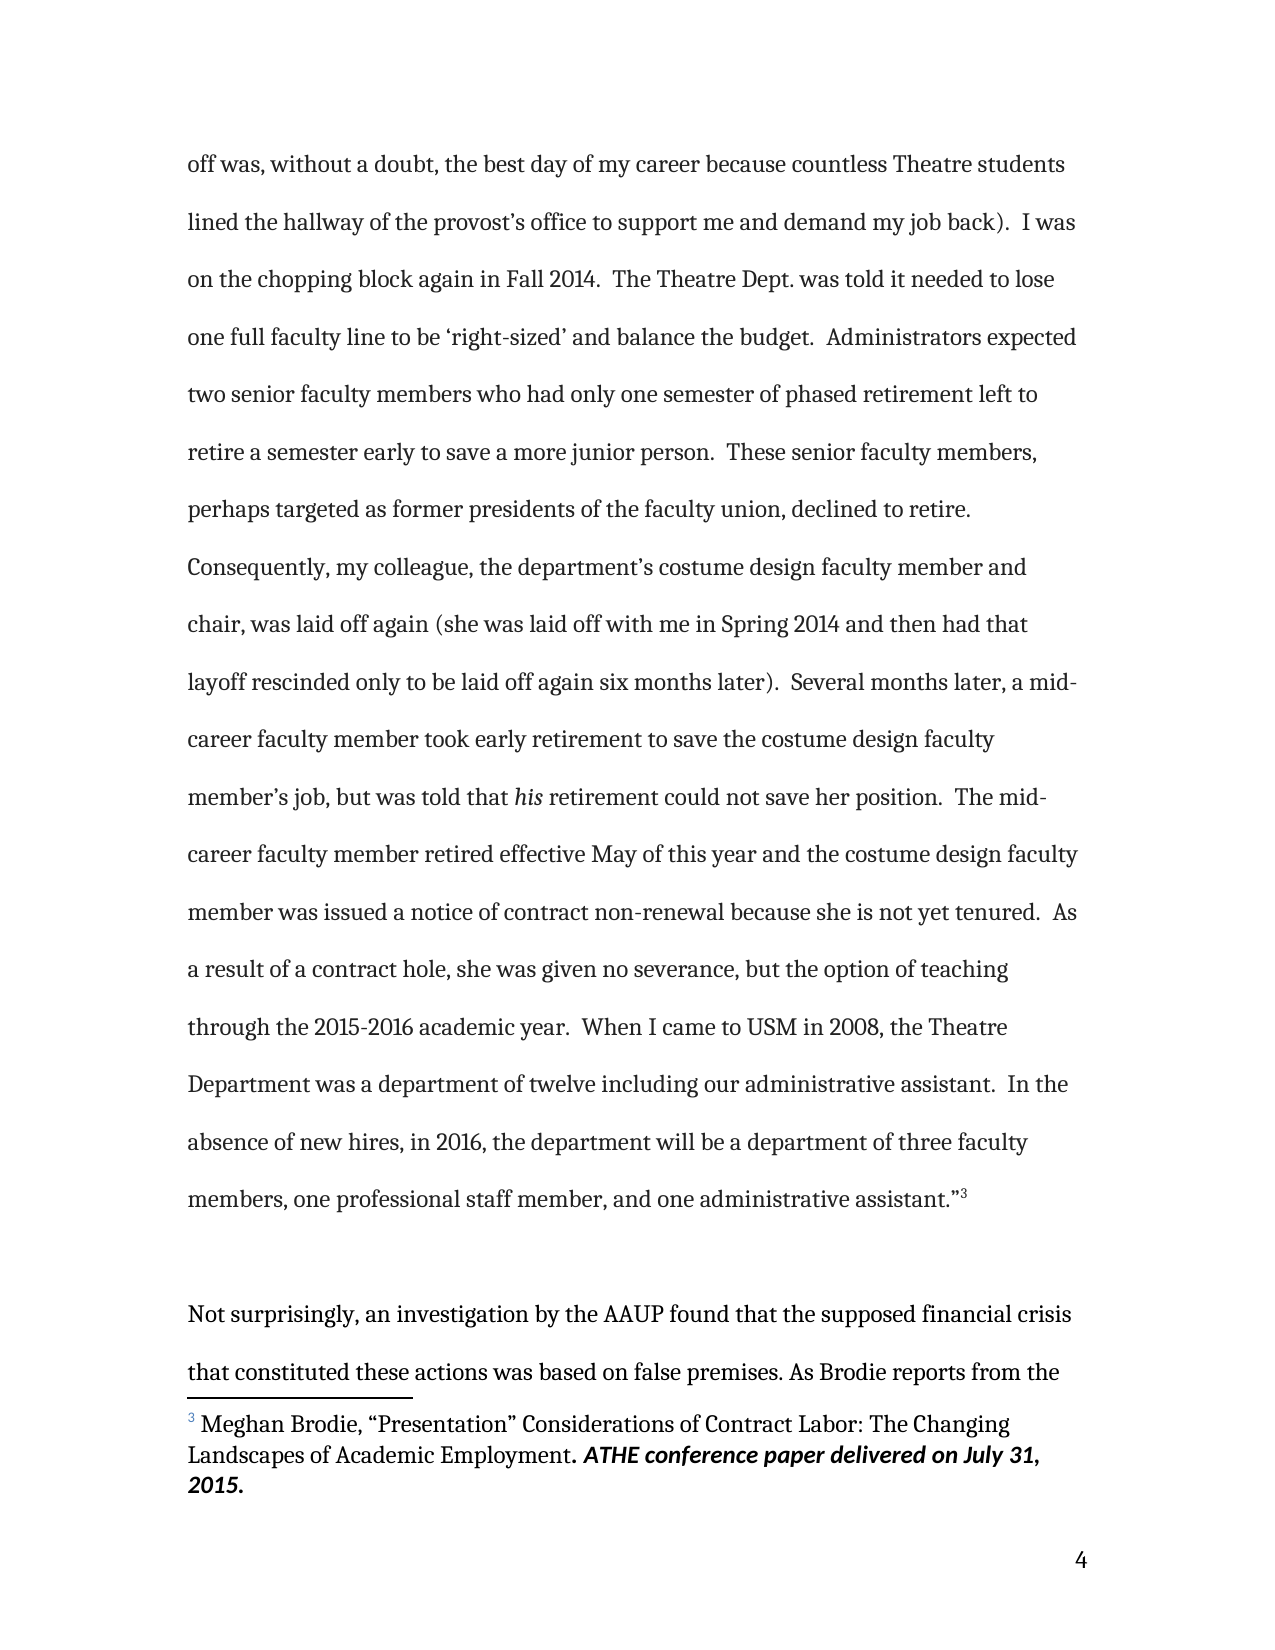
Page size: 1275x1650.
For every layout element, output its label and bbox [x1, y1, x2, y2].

text [187, 150, 1087, 1214]
text [187, 1300, 1087, 1386]
